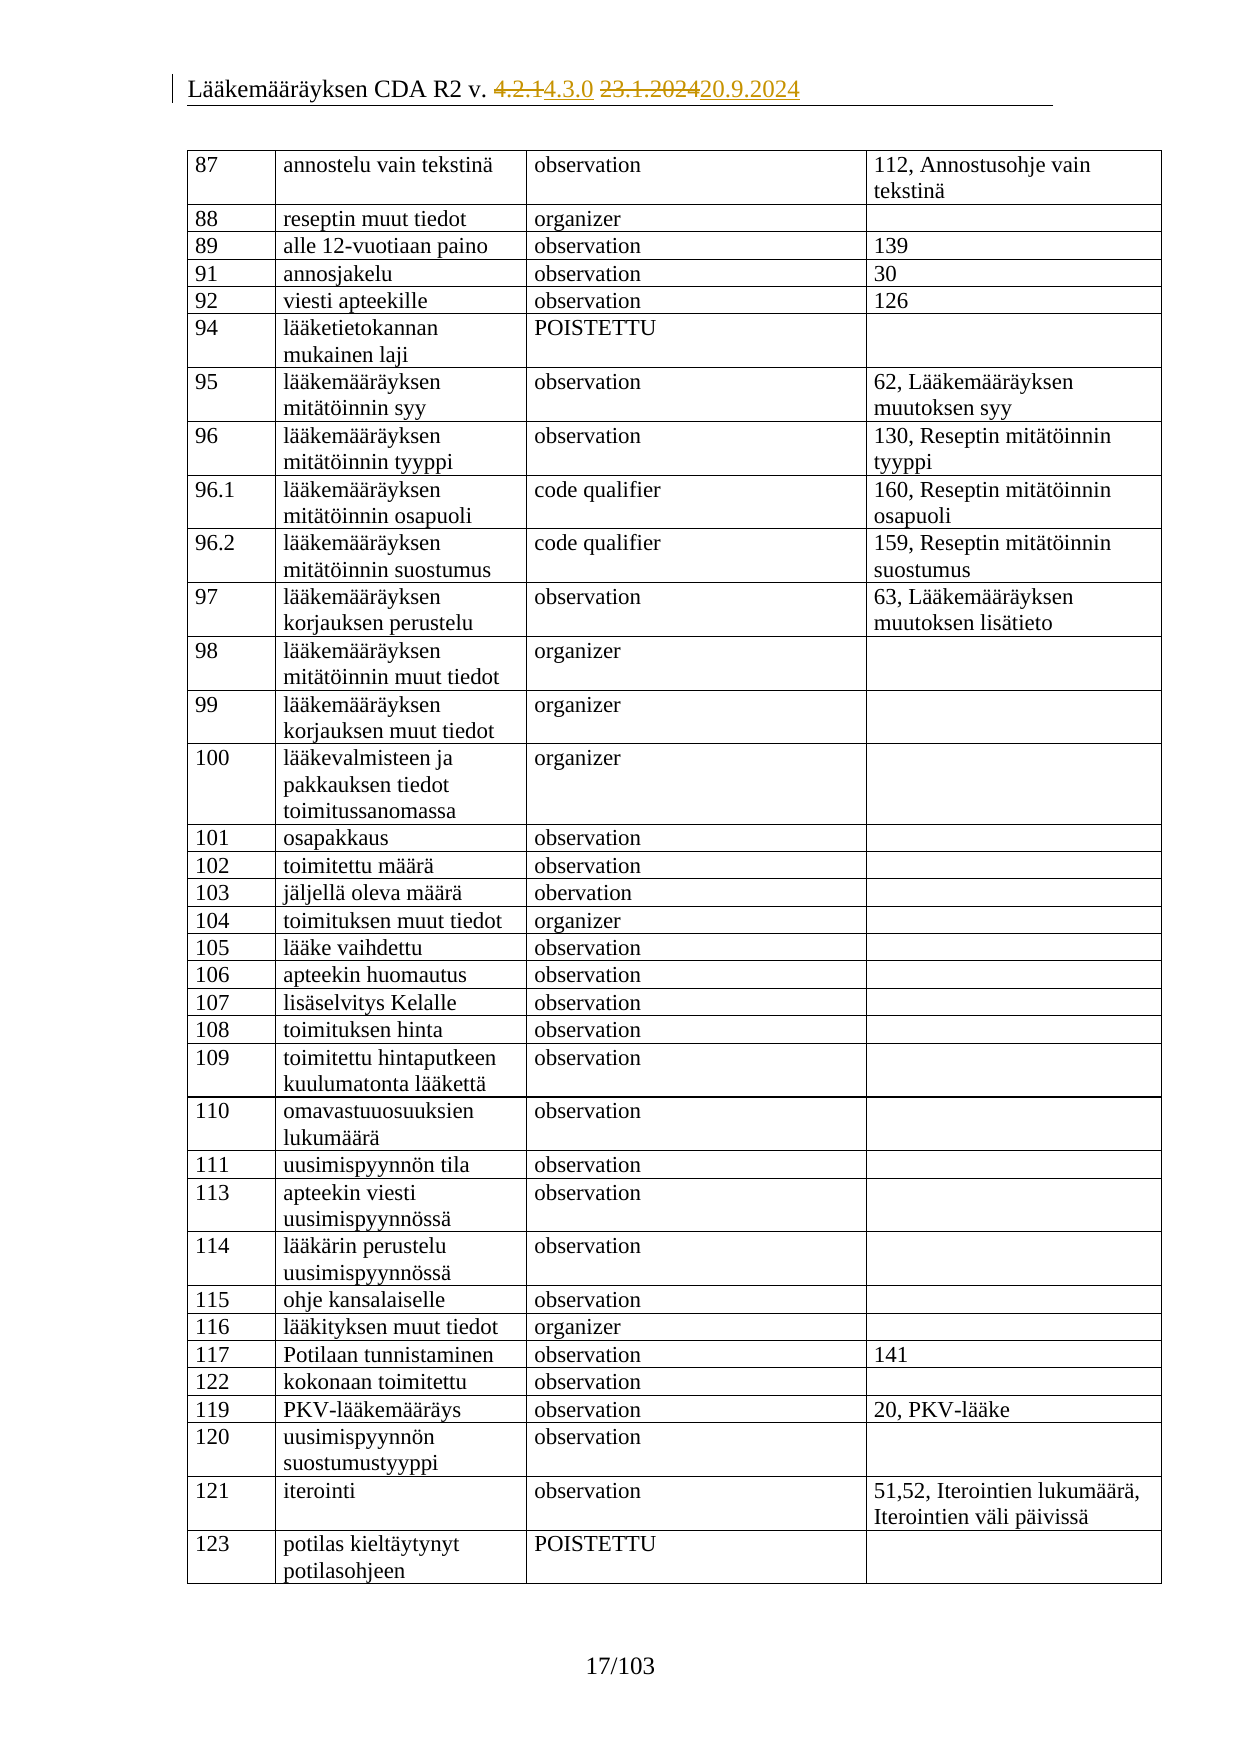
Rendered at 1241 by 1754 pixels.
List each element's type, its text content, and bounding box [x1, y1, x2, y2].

table_cell observation [527, 1098, 866, 1150]
table_cell lääkemääräyksen korjauksen perustelu [276, 583, 526, 636]
table_cell observation [527, 583, 866, 636]
table_cell 111 [188, 1151, 275, 1177]
table_cell observation [527, 1044, 866, 1096]
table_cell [276, 1531, 526, 1583]
table_cell [867, 744, 1161, 823]
table_cell [867, 1368, 1161, 1394]
table_cell [867, 879, 1161, 906]
table_cell observation [527, 1423, 866, 1476]
table_cell 122 [188, 1368, 275, 1394]
table_cell code qualifier [527, 476, 866, 528]
table_cell observation [527, 1232, 866, 1285]
table_cell toimituksen muut tiedot [276, 907, 526, 933]
table_cell lääkemääräyksen mitätöinnin suostumus [276, 529, 526, 582]
table_cell uusimispyynnön suostumustyyppi [276, 1423, 526, 1476]
table_cell osapakkaus [276, 825, 526, 851]
table_cell observation [527, 1396, 866, 1422]
table_cell POISTETTU [527, 1531, 866, 1583]
table_cell obervation [527, 879, 866, 906]
table_cell iterointi [276, 1477, 526, 1529]
table_cell lääkemääräyksen mitätöinnin muut tiedot [276, 637, 526, 689]
table_cell [867, 205, 1161, 231]
table_cell [867, 934, 1161, 960]
table_cell 120 [188, 1423, 275, 1476]
table_cell 102 [188, 852, 275, 878]
table_cell 119 [188, 1396, 275, 1422]
table_cell 126 [867, 287, 1161, 313]
table_cell 114 [188, 1232, 275, 1285]
table_cell [867, 907, 1161, 933]
table_cell organizer [527, 205, 866, 231]
table_cell observation [527, 232, 866, 258]
table_cell omavastuuosuuksien lukumäärä [276, 1098, 526, 1150]
table_cell 30 [867, 260, 1161, 286]
table_cell annostelu vain tekstinä [276, 151, 526, 204]
table_cell 95 [188, 368, 275, 421]
table_cell 109 [188, 1044, 275, 1096]
table_cell observation [527, 1151, 866, 1177]
table_cell 88 [188, 205, 275, 231]
table_cell lääketietokannan mukainen laji [276, 314, 526, 367]
table_cell 20, PKV-lääke [867, 1396, 1161, 1422]
table_cell 51,52, Iterointien lukumäärä, Iterointien väli päivissä [867, 1477, 1161, 1529]
table_cell 63, Lääkemääräyksen muutoksen lisätieto [867, 583, 1161, 636]
table_cell 113 [188, 1179, 275, 1231]
table_cell ohje kansalaiselle [276, 1286, 526, 1312]
table_cell 115 [188, 1286, 275, 1312]
table_cell [867, 1016, 1161, 1043]
table_cell 98 [188, 637, 275, 689]
table_cell 130, Reseptin mitätöinnin tyyppi [867, 422, 1161, 474]
table_cell 62, Lääkemääräyksen muutoksen syy [867, 368, 1161, 421]
table_cell observation [527, 260, 866, 286]
table_cell [867, 852, 1161, 878]
table_cell observation [527, 422, 866, 474]
table_cell uusimispyynnön tila [276, 1151, 526, 1177]
table_cell observation [527, 1286, 866, 1312]
table_cell 105 [188, 934, 275, 960]
table_cell 141 [867, 1341, 1161, 1367]
table_cell lääkityksen muut tiedot [276, 1314, 526, 1340]
table_cell 100 [188, 744, 275, 823]
table_cell observation [527, 852, 866, 878]
table_cell [867, 989, 1161, 1015]
table_cell observation [527, 1477, 866, 1529]
table_cell 104 [188, 907, 275, 933]
table_cell 87 [188, 151, 275, 204]
table_cell 159, Reseptin mitätöinnin suostumus [867, 529, 1161, 582]
table_cell [867, 1044, 1161, 1096]
table_cell Potilaan tunnistaminen [276, 1341, 526, 1367]
table_cell observation [527, 989, 866, 1015]
table_cell [867, 314, 1161, 367]
table_cell 107 [188, 989, 275, 1015]
table_cell [867, 1098, 1161, 1150]
table_cell observation [527, 287, 866, 313]
table_cell alle 12-vuotiaan paino [276, 232, 526, 258]
table_cell lääkemääräyksen mitätöinnin osapuoli [276, 476, 526, 528]
table_cell apteekin huomautus [276, 961, 526, 988]
table_cell 139 [867, 232, 1161, 258]
table_cell viesti apteekille [276, 287, 526, 313]
table_cell observation [527, 1341, 866, 1367]
table_cell 123 [188, 1531, 275, 1583]
table_cell observation [527, 934, 866, 960]
table_cell observation [527, 1368, 866, 1394]
table_cell [867, 637, 1161, 689]
table_cell 89 [188, 232, 275, 258]
table_cell observation [527, 961, 866, 988]
table_cell 112, Annostusohje vain tekstinä [867, 151, 1161, 204]
table_cell kokonaan toimitettu [276, 1368, 526, 1394]
table_cell toimitettu hintaputkeen kuulumatonta lääkettä [276, 1044, 526, 1096]
table_cell code qualifier [527, 529, 866, 582]
table_cell 101 [188, 825, 275, 851]
table_cell lääke vaihdettu [276, 934, 526, 960]
table_cell [867, 1179, 1161, 1231]
table_cell apteekin viesti uusimispyynnössä [276, 1179, 526, 1231]
table_cell 108 [188, 1016, 275, 1043]
table_cell 116 [188, 1314, 275, 1340]
table_cell [867, 961, 1161, 988]
table_cell toimituksen hinta [276, 1016, 526, 1043]
table_cell 92 [188, 287, 275, 313]
table_cell lääkevalmisteen ja pakkauksen tiedot toimitussanomassa [276, 744, 526, 823]
table_cell 94 [188, 314, 275, 367]
table_cell lisäselvitys Kelalle [276, 989, 526, 1015]
table_cell lääkemääräyksen mitätöinnin tyyppi [276, 422, 526, 474]
table_cell 96.1 [188, 476, 275, 528]
table_cell observation [527, 368, 866, 421]
table_cell [867, 1151, 1161, 1177]
table_cell annosjakelu [276, 260, 526, 286]
table_cell observation [527, 1179, 866, 1231]
table_cell POISTETTU [527, 314, 866, 367]
table_cell [867, 1314, 1161, 1340]
table_cell 91 [188, 260, 275, 286]
table_cell observation [527, 151, 866, 204]
table_cell 121 [188, 1477, 275, 1529]
table_cell organizer [527, 1314, 866, 1340]
table_cell [867, 1232, 1161, 1285]
table_cell 96 [188, 422, 275, 474]
table_cell lääkemääräyksen korjauksen muut tiedot [276, 691, 526, 743]
table_cell [867, 825, 1161, 851]
table_cell jäljellä oleva määrä [276, 879, 526, 906]
table_cell 160, Reseptin mitätöinnin osapuoli [867, 476, 1161, 528]
table_cell organizer [527, 637, 866, 689]
table_cell [867, 1531, 1161, 1583]
table_cell toimitettu määrä [276, 852, 526, 878]
table_cell 103 [188, 879, 275, 906]
table_cell 99 [188, 691, 275, 743]
table_cell [867, 691, 1161, 743]
table_cell [867, 1423, 1161, 1476]
table_cell reseptin muut tiedot [276, 205, 526, 231]
table_cell 96.2 [188, 529, 275, 582]
table_cell organizer [527, 744, 866, 823]
table_cell 117 [188, 1341, 275, 1367]
table_cell observation [527, 1016, 866, 1043]
table_cell 110 [188, 1098, 275, 1150]
table_cell lääkemääräyksen mitätöinnin syy [276, 368, 526, 421]
table_cell [867, 1286, 1161, 1312]
table_cell organizer [527, 907, 866, 933]
table_cell PKV-lääkemääräys [276, 1396, 526, 1422]
table_cell 106 [188, 961, 275, 988]
table_cell observation [527, 825, 866, 851]
table_cell 97 [188, 583, 275, 636]
table_cell lääkärin perustelu uusimispyynnössä [276, 1232, 526, 1285]
table_cell organizer [527, 691, 866, 743]
